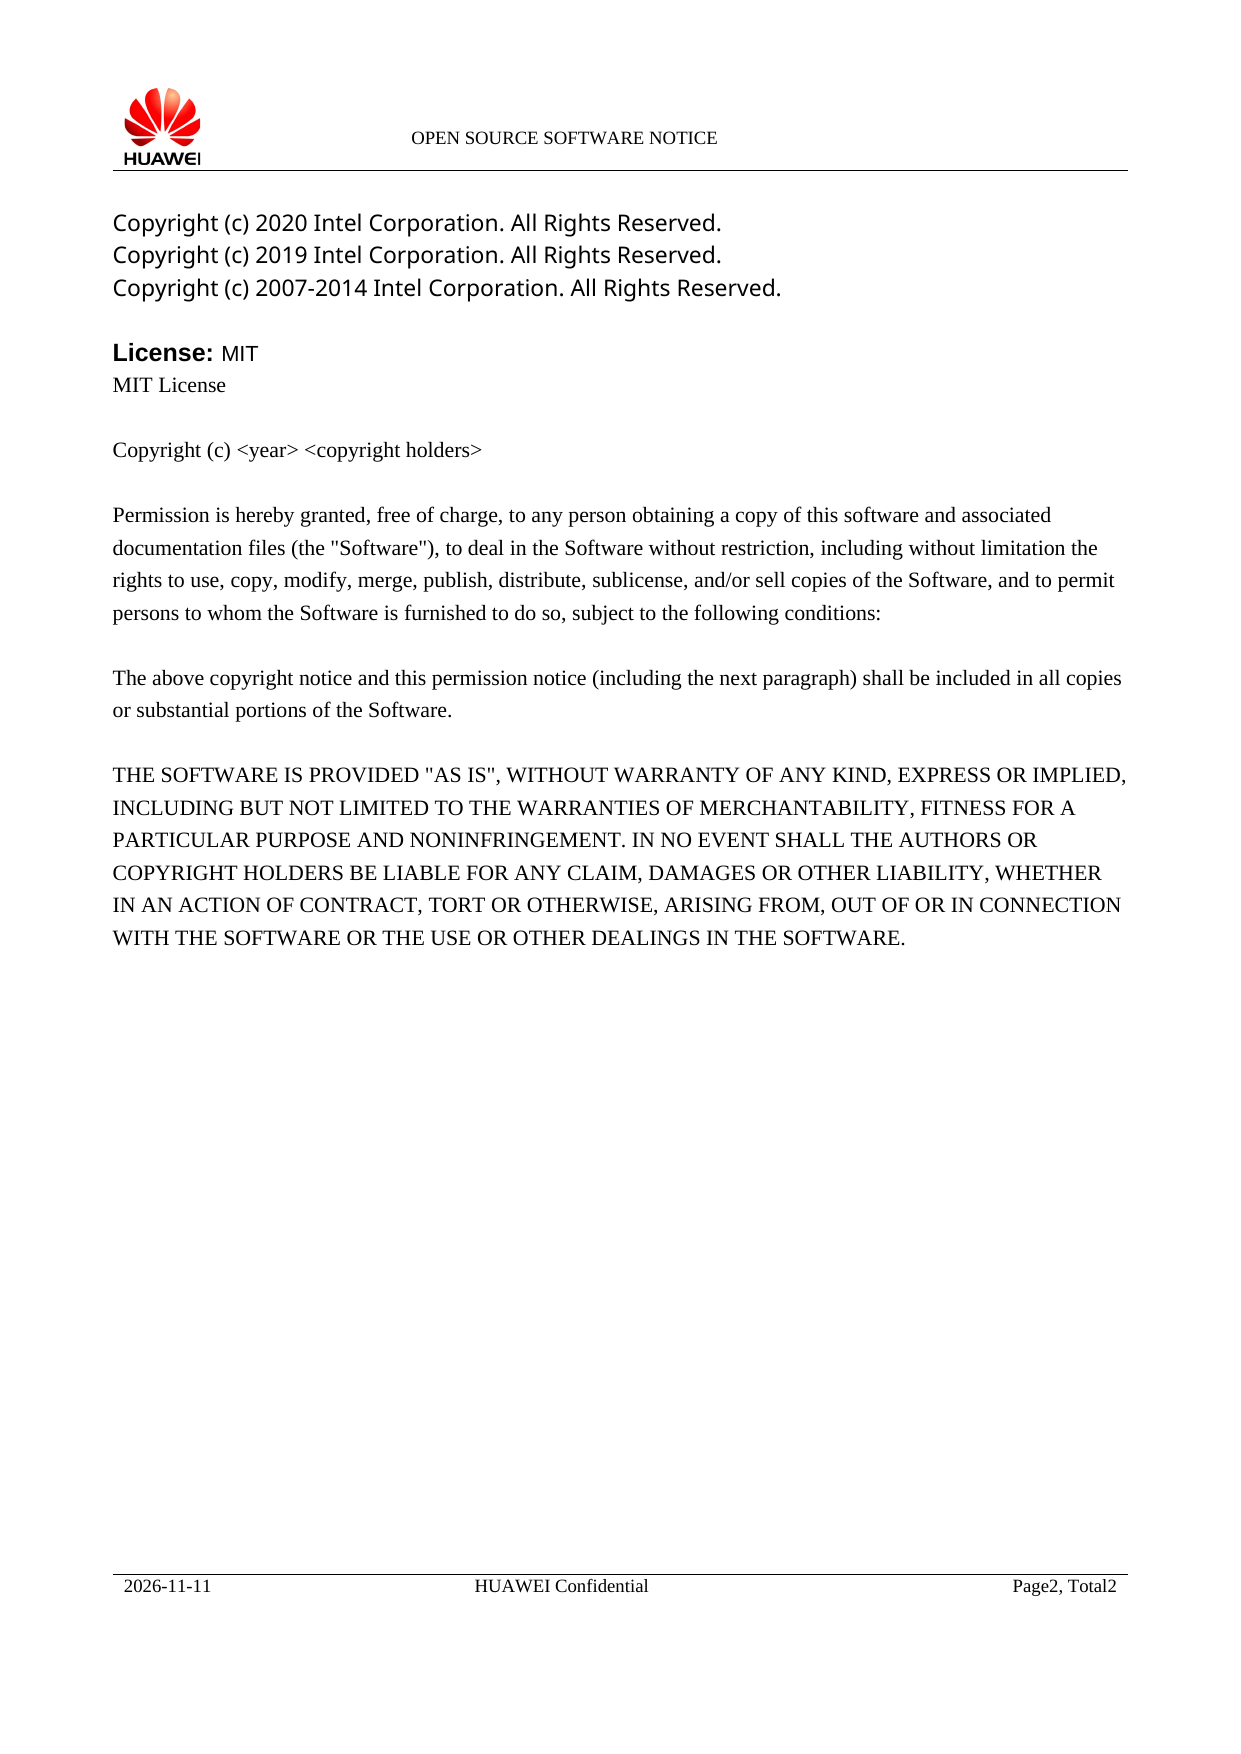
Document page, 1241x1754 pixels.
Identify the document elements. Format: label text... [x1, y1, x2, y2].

text License: MIT [112, 336, 1128, 369]
picture [124, 88, 201, 165]
text MIT License Copyright (c) <year> <copyright holders> Permission is hereby granted, free of charge, to any person obtaining a copy of this software and associated documentation files (the "Software"), to deal in the Software without restriction, including without limitation the rights to use, copy, modify, merge, publish, distribute, sublicense, and/or sell copies of the Software, and to permit persons to whom the Software is furnished to do so, subject to the following conditions: The above copyright notice and this permission notice (including the next paragraph) shall be included in all copies or substantial portions of the Software. THE SOFTWARE IS PROVIDED "AS IS", WITHOUT WARRANTY OF ANY KIND, EXPRESS OR IMPLIED, INCLUDING BUT NOT LIMITED TO THE WARRANTIES OF MERCHANTABILITY, FITNESS FOR A PARTICULAR PURPOSE AND NONINFRINGEMENT. IN NO EVENT SHALL THE AUTHORS OR COPYRIGHT HOLDERS BE LIABLE FOR ANY CLAIM, DAMAGES OR OTHER LIABILITY, WHETHER IN AN ACTION OF CONTRACT, TORT OR OTHERWISE, ARISING FROM, OUT OF OR IN CONNECTION WITH THE SOFTWARE OR THE USE OR OTHER DEALINGS IN THE SOFTWARE. [112, 369, 1128, 954]
